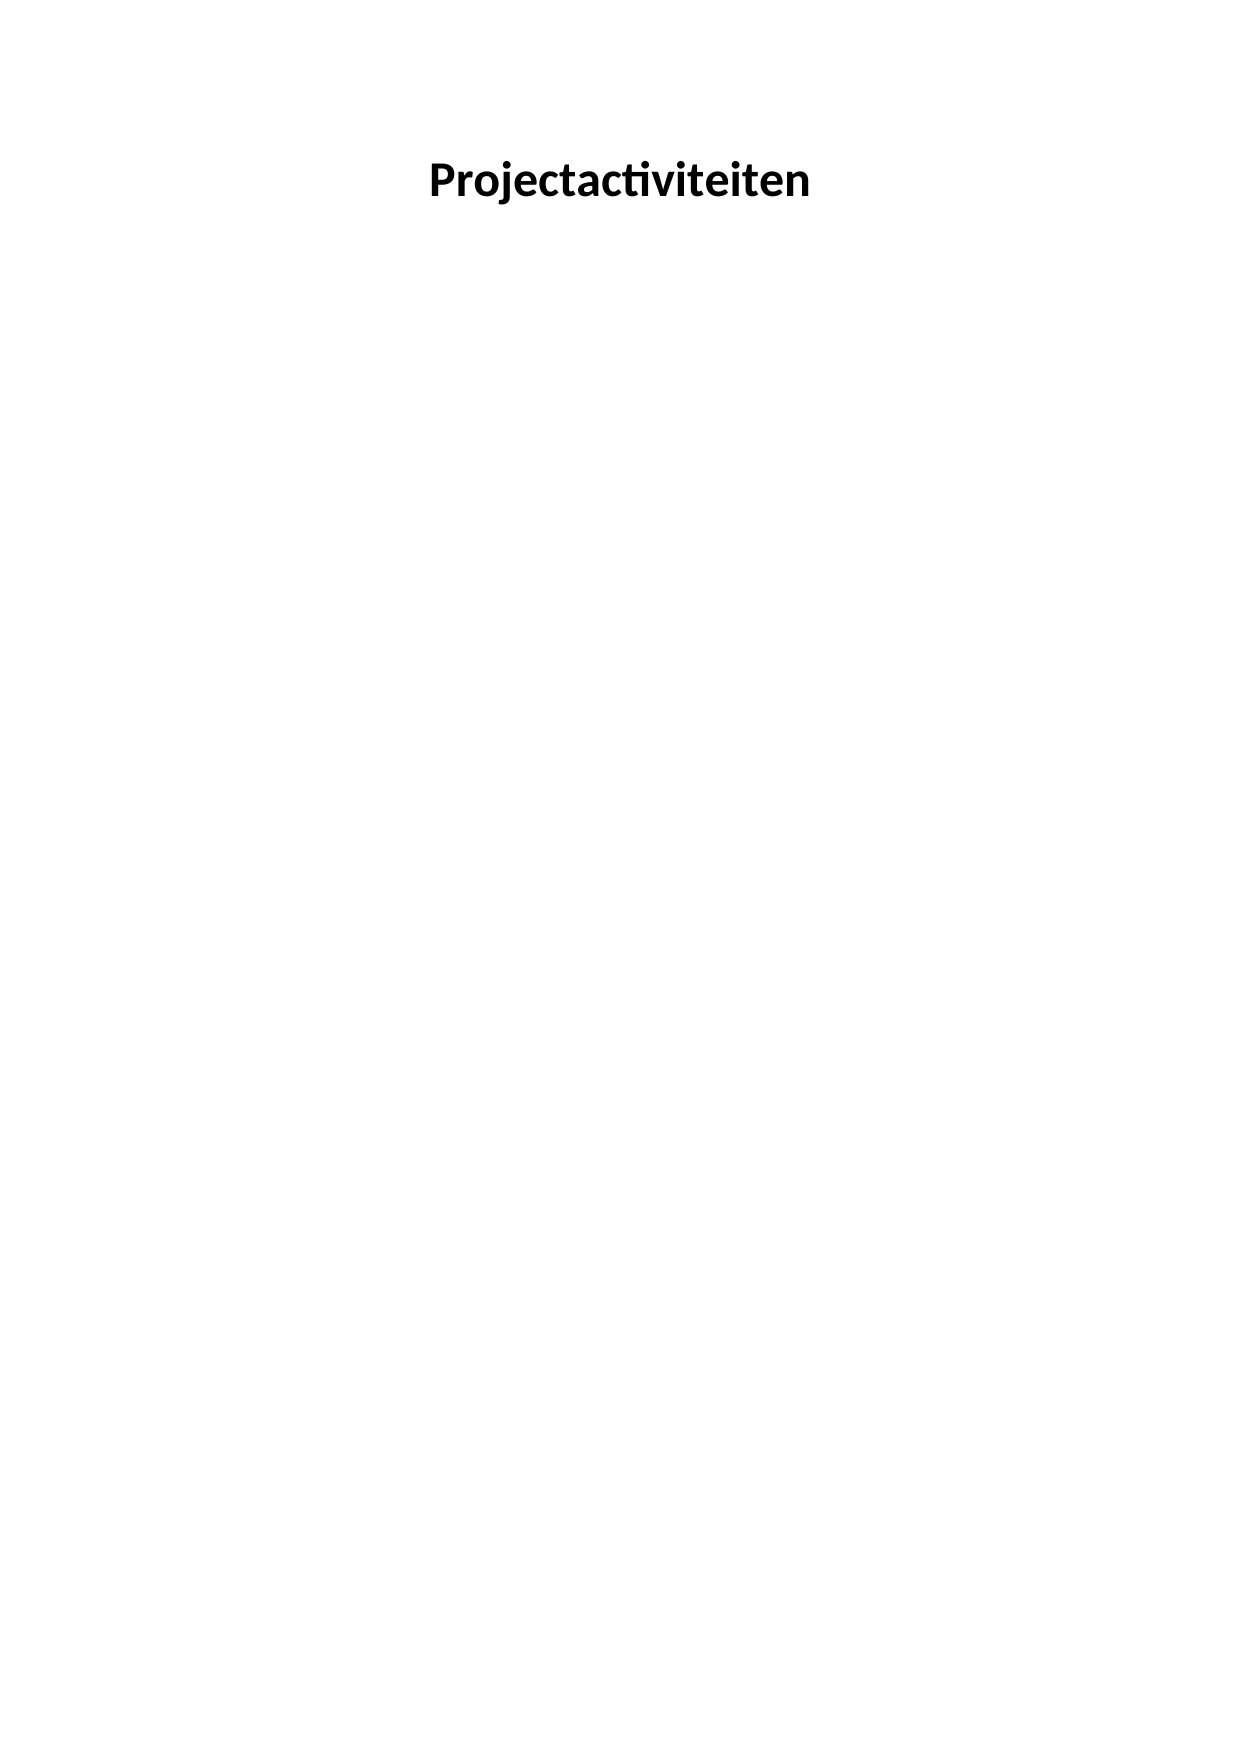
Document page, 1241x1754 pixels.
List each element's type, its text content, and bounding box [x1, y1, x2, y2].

text Projectactiviteiten [148, 148, 1093, 209]
